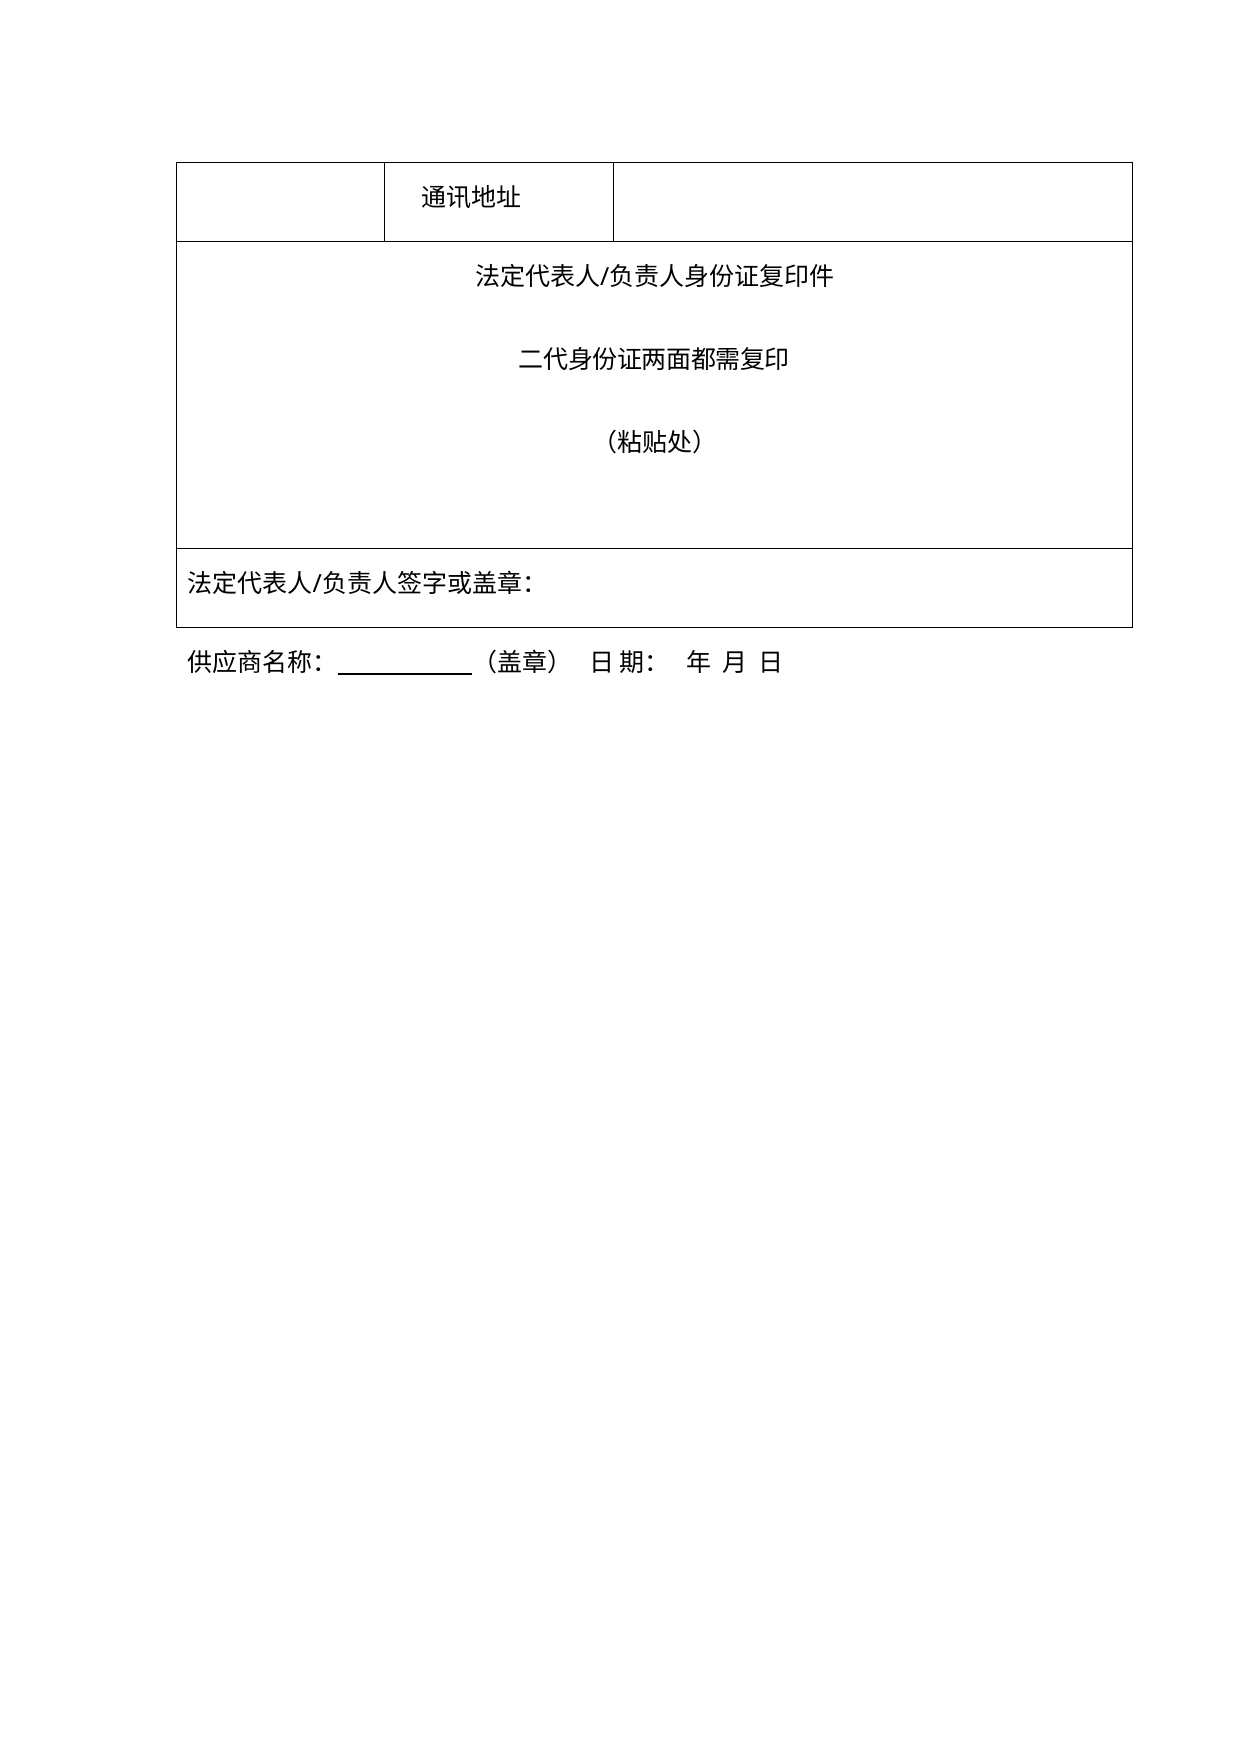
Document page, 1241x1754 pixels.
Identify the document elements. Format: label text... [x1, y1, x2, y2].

table_cell 通讯地址 [385, 163, 613, 241]
table_cell [614, 163, 1132, 241]
table_cell 法定代表人/负责人身份证复印件 二代身份证两面都需复印 （粘贴处） [177, 242, 1132, 548]
text 供应商名称： （盖章） 日 期： 年 月 日 [187, 628, 1053, 693]
table_cell 法定代表人/负责人签字或盖章： [177, 549, 1132, 627]
